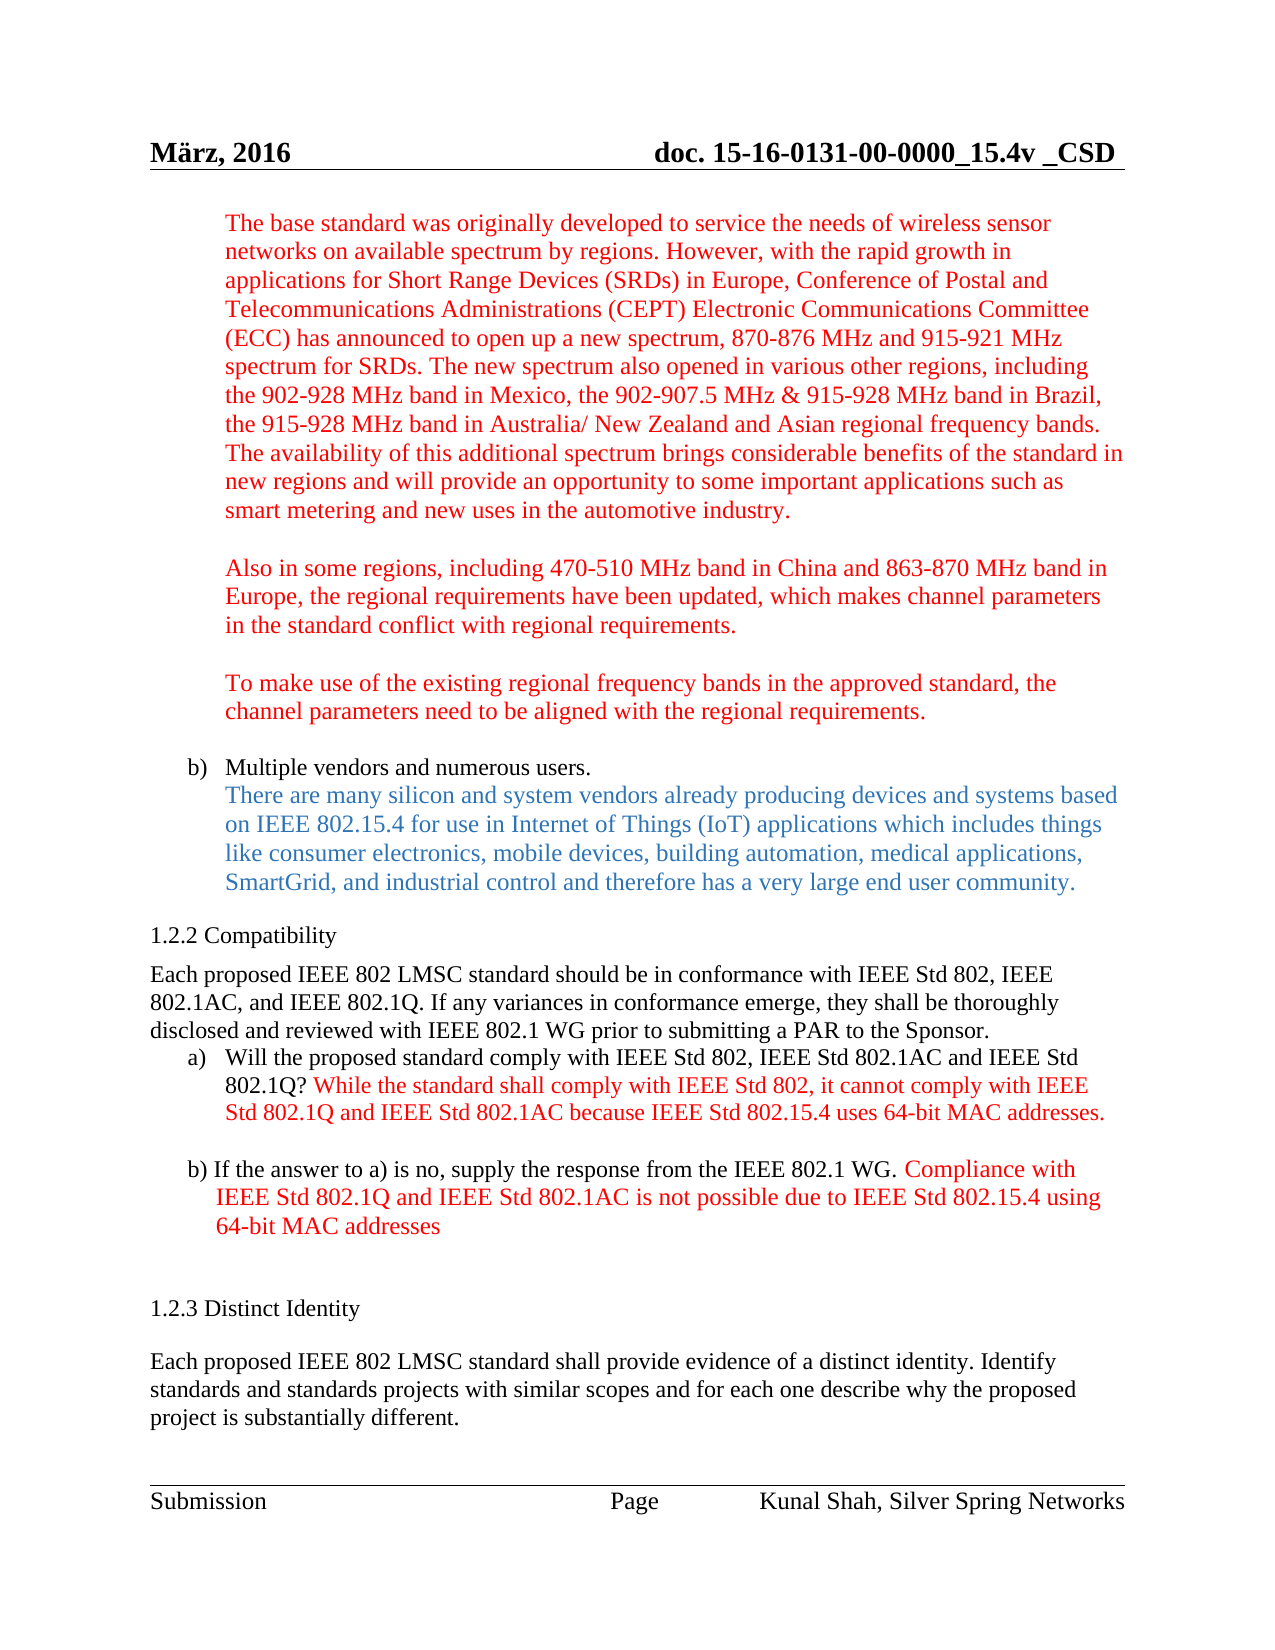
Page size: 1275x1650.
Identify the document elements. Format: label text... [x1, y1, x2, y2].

list Each proposed IEEE 802 LMSC standard shall provide evidence of a distinct identity. Identify standards and standards projects with similar scopes and for each one describe why the proposed project is substantially different. [150, 1347, 1125, 1430]
list Multiple vendors and numerous users. [187, 753, 1125, 780]
text Also in some regions, including 470-510 MHz band in China and 863-870 MHz band in Europe, the regional requirements have been updated, which makes channel parameters in the standard conflict with regional requirements. [225, 553, 1125, 639]
text Each proposed IEEE 802 LMSC standard should be in conformance with IEEE Std 802, IEEE 802.1AC, and IEEE 802.1Q. If any variances in conformance emerge, they shall be thoroughly disclosed and reviewed with IEEE 802.1 WG prior to submitting a PAR to the Sponsor. [150, 960, 1125, 1043]
list Distinct Identity [150, 1294, 1125, 1322]
list Will the proposed standard comply with IEEE Std 802, IEEE Std 802.1AC and IEEE Std 802.1Q? While the standard shall comply with IEEE Std 802, it cannot comply with IEEE Std 802.1Q and IEEE Std 802.1AC because IEEE Std 802.15.4 uses 64-bit MAC addresses. [187, 1043, 1125, 1126]
text b) If the answer to a) is no, supply the response from the IEEE 802.1 WG. Compliance with IEEE Std 802.1Q and IEEE Std 802.1AC is not possible due to IEEE Std 802.15.4 using 64-bit MAC addresses [187, 1154, 1125, 1269]
subtitle Compatibility [150, 921, 1125, 948]
list There are many silicon and system vendors already producing devices and systems based on IEEE 802.15.4 for use in Internet of Things (IoT) applications which includes things like consumer electronics, mobile devices, building automation, medical applications, SmartGrid, and industrial control and therefore has a very large end user community. [225, 780, 1125, 895]
text The base standard was originally developed to service the needs of wireless sensor networks on available spectrum by regions. However, with the rapid growth in applications for Short Range Devices (SRDs) in Europe, Conference of Postal and Telecommunications Administrations (CEPT) Electronic Communications Committee (ECC) has announced to open up a new spectrum, 870-876 MHz and 915-921 MHz spectrum for SRDs. The new spectrum also opened in various other regions, including the 902-928 MHz band in Mexico, the 902-907.5 MHz & 915-928 MHz band in Brazil, the 915-928 MHz band in Australia/ New Zealand and Asian regional frequency bands. The availability of this additional spectrum brings considerable benefits of the standard in new regions and will provide an opportunity to some important applications such as smart metering and new uses in the automotive industry. [225, 208, 1125, 524]
text To make use of the existing regional frequency bands in the approved standard, the channel parameters need to be aligned with the regional requirements. [225, 668, 1125, 725]
